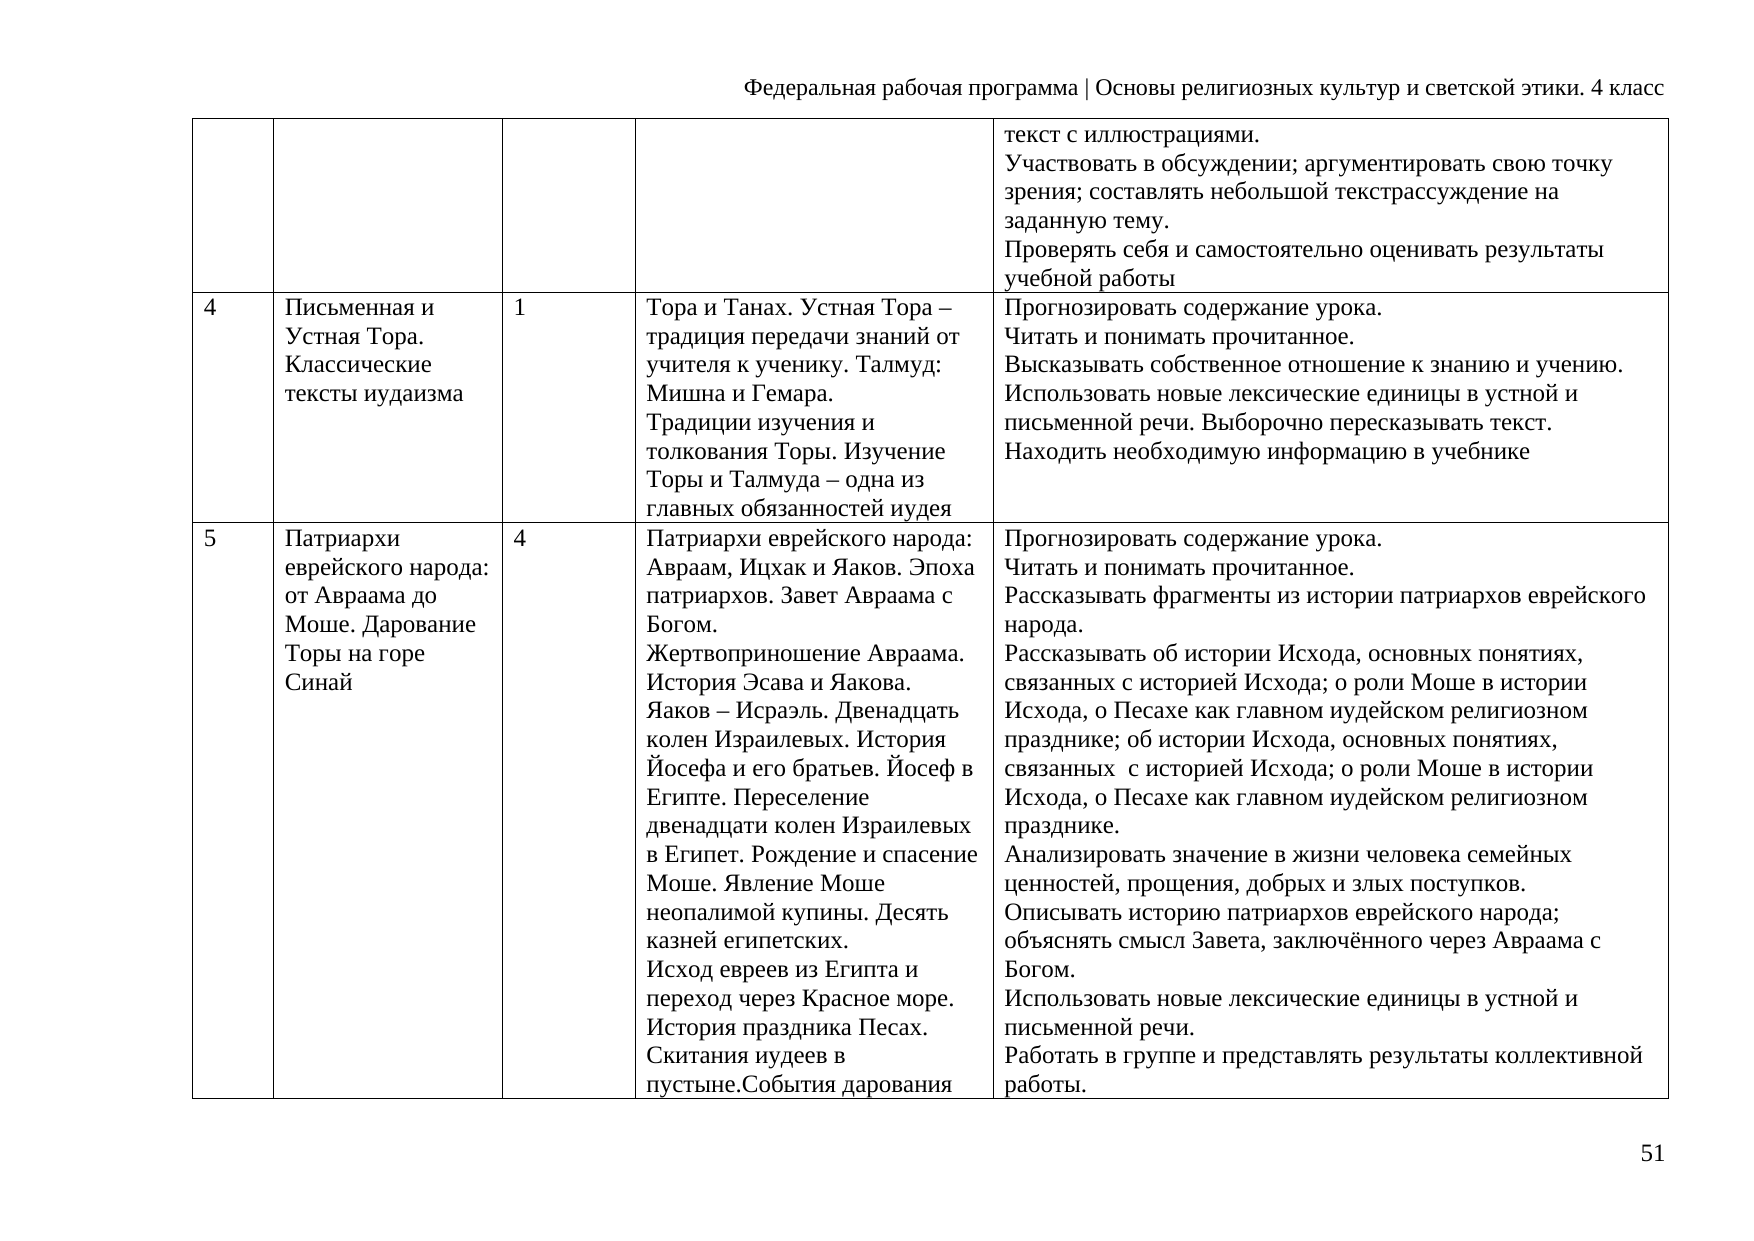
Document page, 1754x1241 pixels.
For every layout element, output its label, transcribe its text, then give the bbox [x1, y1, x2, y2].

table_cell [274, 523, 502, 1098]
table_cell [636, 119, 993, 291]
table_cell 4 [193, 293, 273, 522]
table_cell 4 [503, 523, 635, 1098]
table_cell Прогнозировать содержание урока. Читать и понимать прочитанное. Высказывать собственное отношение к знанию и учению. Использовать новые лексические единицы в устной и письменной речи. Выборочно пересказывать текст. Находить необходимую информацию в учебнике [994, 293, 1668, 522]
table_cell Письменная и Устная Тора. Классические тексты иудаизма [274, 293, 502, 522]
table_cell 5 [193, 523, 273, 1098]
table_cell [994, 523, 1668, 1098]
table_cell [994, 119, 1668, 291]
table_cell 1 [503, 293, 635, 522]
table_cell 3 [193, 119, 273, 291]
table_cell Тора и Танах. Устная Тора – традиция передачи знаний от учителя к ученику. Талмуд: Мишна и Гемара. Традиции изучения и толкования Торы. Изучение Торы и Талмуда – одна из главных обязанностей иудея [636, 293, 993, 522]
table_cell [274, 119, 502, 291]
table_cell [636, 523, 993, 1098]
table_cell 2 [503, 119, 635, 291]
